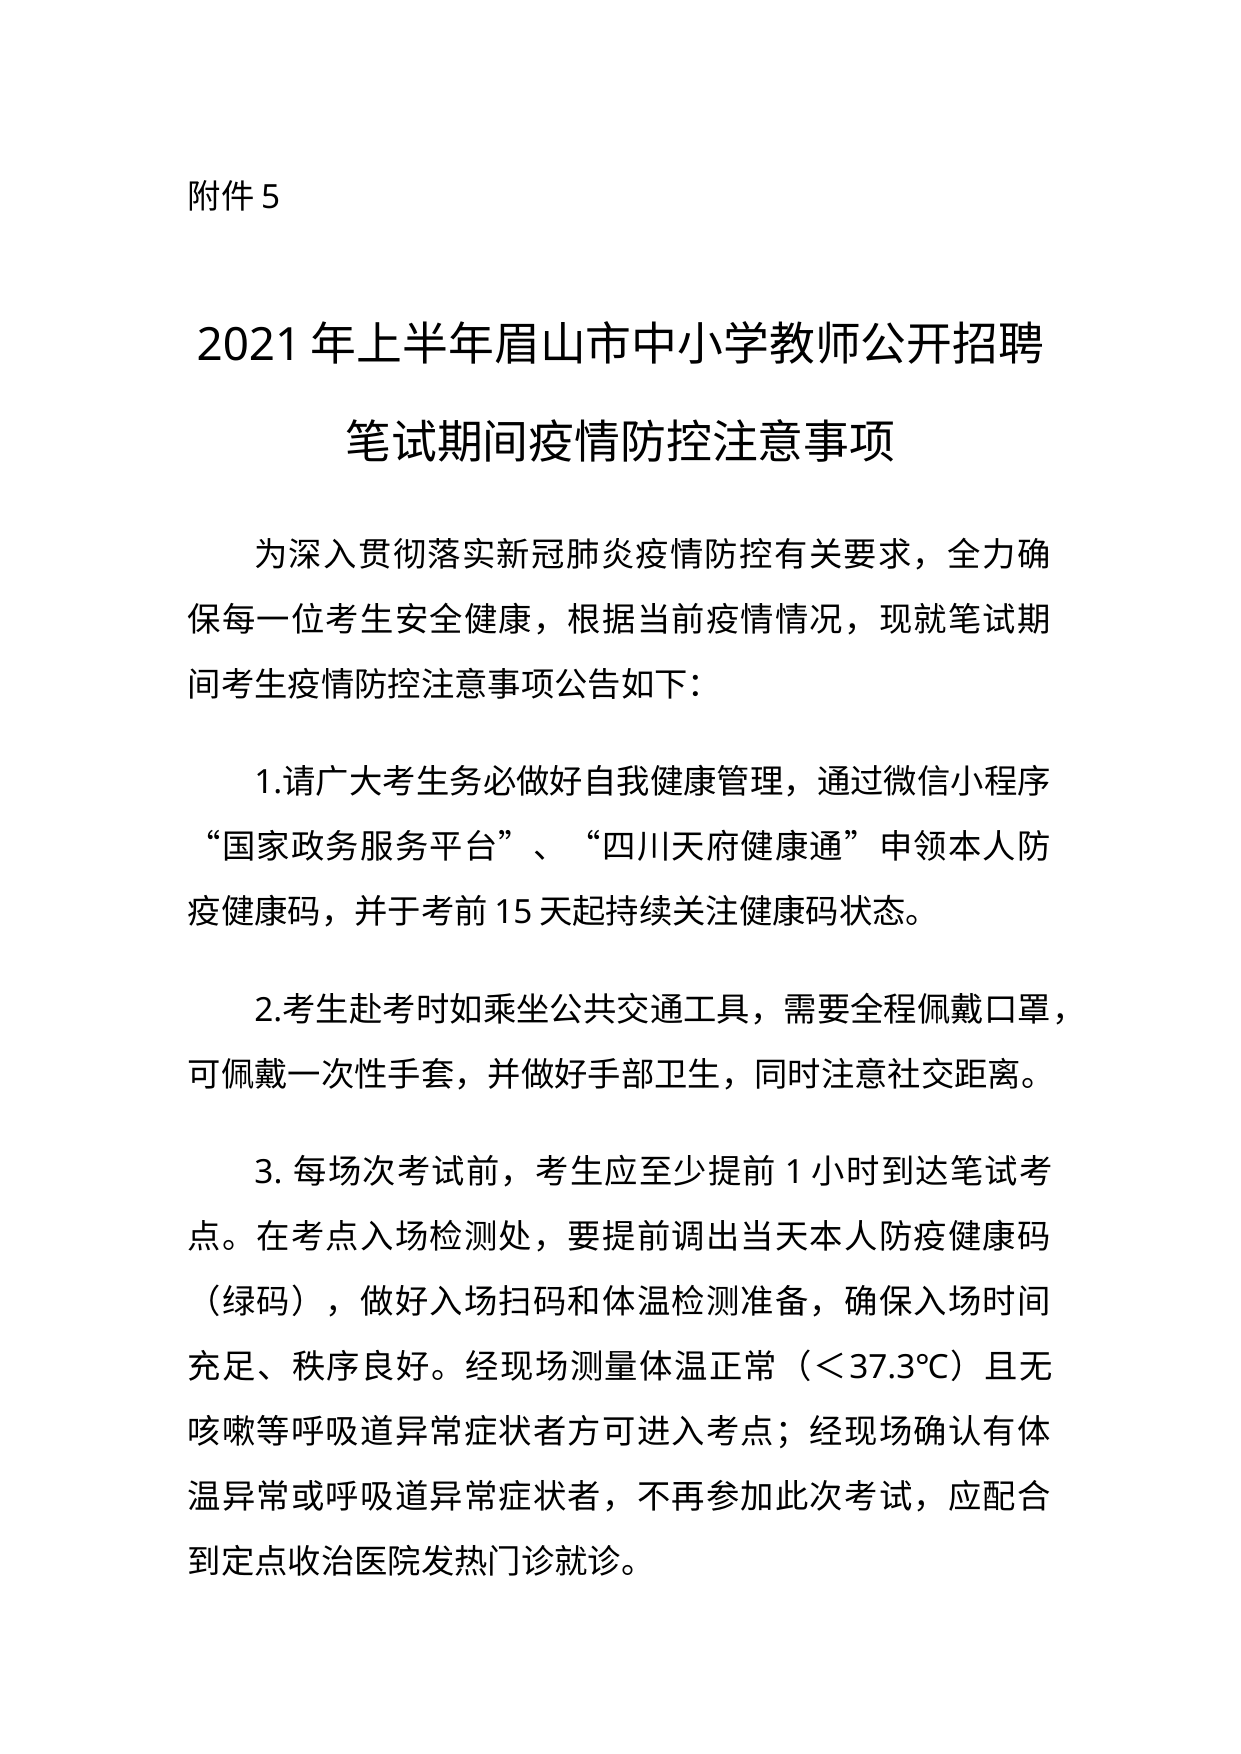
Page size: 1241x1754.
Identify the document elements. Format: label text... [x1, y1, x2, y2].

text 附件5 [187, 162, 1053, 227]
text 3. 每场次考试前，考生应至少提前1小时到达笔试考点。在考点入场检测处，要提前调出当天本人防疫健康码（绿码），做好入场扫码和体温检测准备，确保入场时间充足、秩序良好。经现场测量体温正常（＜37.3℃）且无咳嗽等呼吸道异常症状者方可进入考点；经现场确认有体温异常或呼吸道异常症状者，不再参加此次考试，应配合到定点收治医院发热门诊就诊。 [187, 1137, 1053, 1592]
text 为深入贯彻落实新冠肺炎疫情防控有关要求，全力确保每一位考生安全健康，根据当前疫情情况，现就笔试期间考生疫情防控注意事项公告如下： [187, 519, 1053, 714]
text 1.请广大考生务必做好自我健康管理，通过微信小程序“国家政务服务平台”、“四川天府健康通”申领本人防疫健康码，并于考前15天起持续关注健康码状态。 [187, 747, 1053, 942]
text 2.考生赴考时如乘坐公共交通工具，需要全程佩戴口罩，可佩戴一次性手套，并做好手部卫生，同时注意社交距离。 [187, 974, 1053, 1104]
text 2021年上半年眉山市中小学教师公开招聘笔试期间疫情防控注意事项 [187, 292, 1053, 487]
